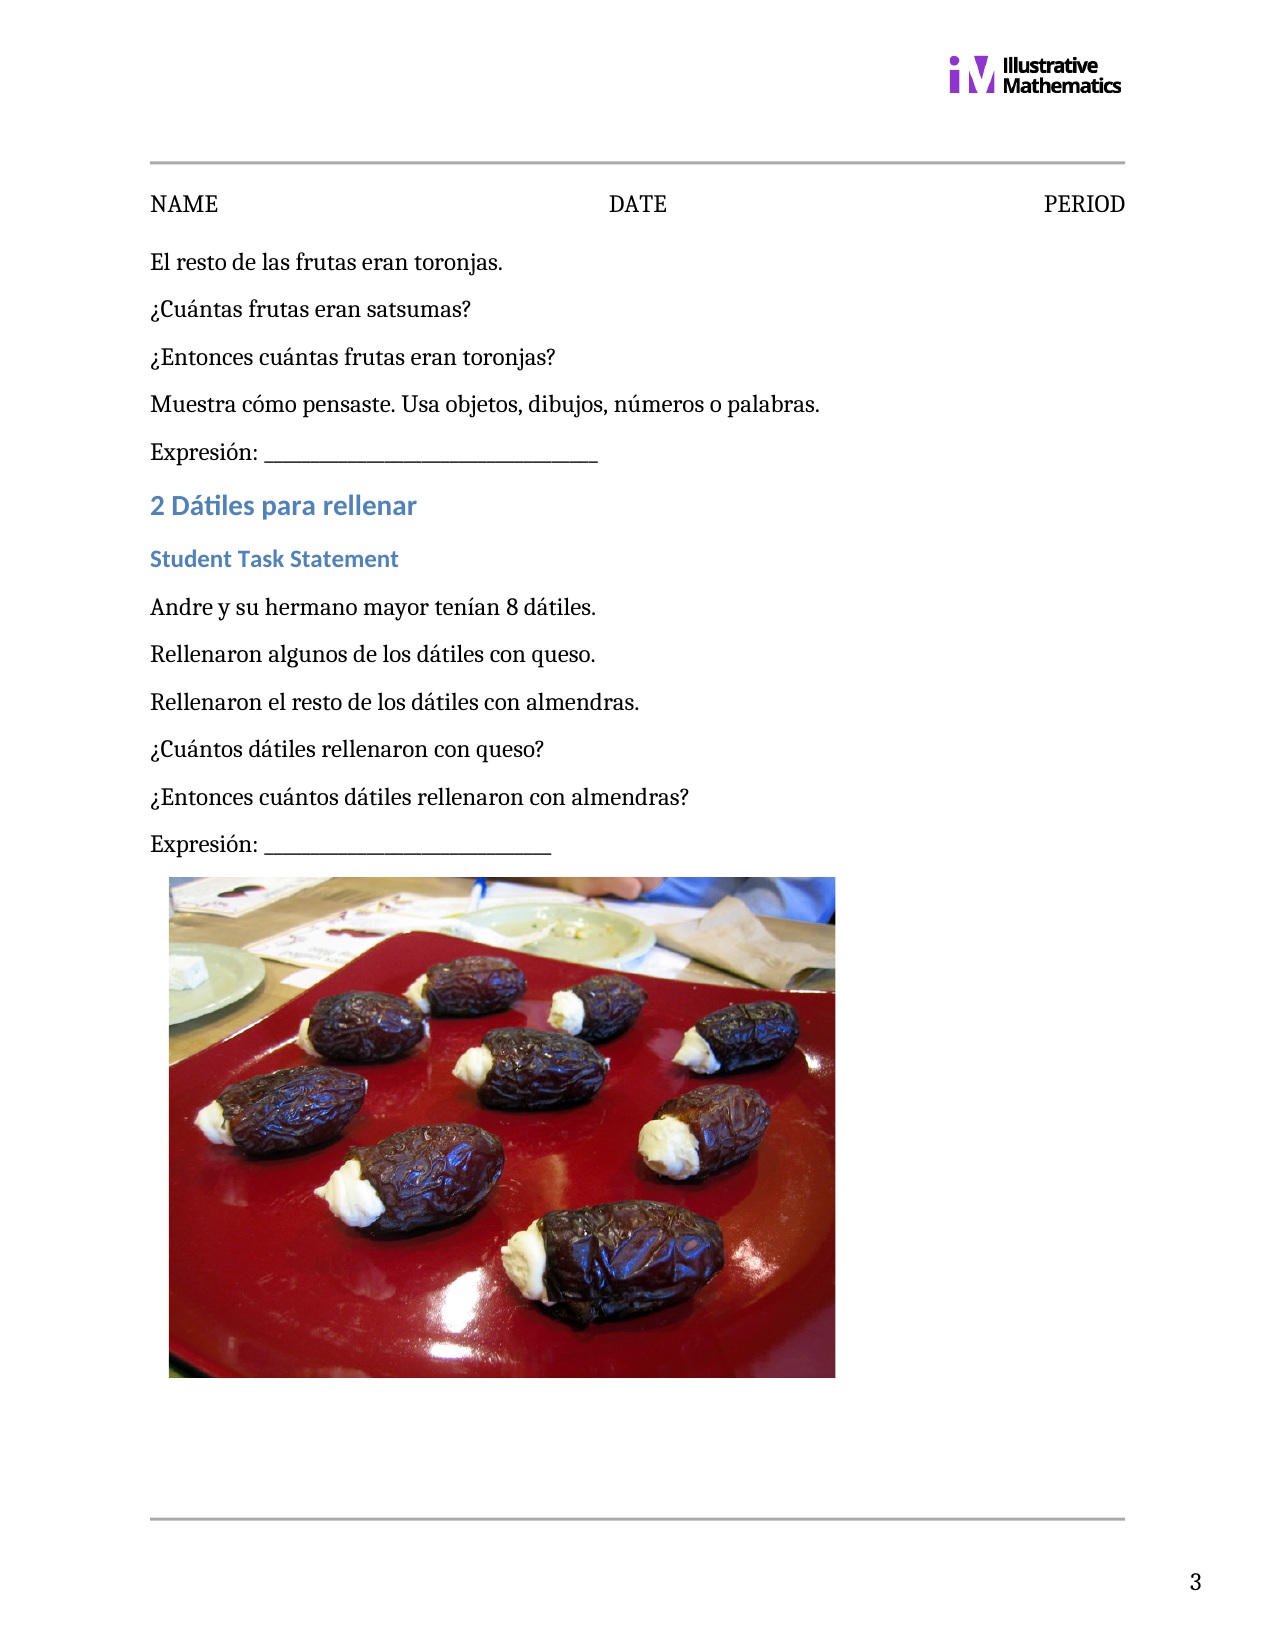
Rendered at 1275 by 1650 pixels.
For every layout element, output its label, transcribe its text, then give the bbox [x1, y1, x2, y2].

subtitle 2 Dátiles para rellenar [150, 487, 1125, 523]
text ¿Entonces cuántas frutas eran toronjas? [150, 342, 1125, 371]
subtitle Student Task Statement [150, 543, 1125, 574]
picture [949, 55, 1121, 93]
picture [168, 877, 836, 1378]
text Rellenaron el resto de los dátiles con almendras. [150, 688, 1125, 717]
text Rellenaron algunos de los dátiles con queso. [150, 640, 1125, 669]
text ¿Cuántas frutas eran satsumas? [150, 295, 1125, 324]
text ¿Entonces cuántos dátiles rellenaron con almendras? [150, 783, 1125, 812]
text Andre y su hermano mayor tenían 8 dátiles. [150, 593, 1125, 622]
text Muestra cómo pensaste. Usa objetos, dibujos, números o palabras. [150, 390, 1125, 419]
text ¿Cuántos dátiles rellenaron con queso? [150, 735, 1125, 764]
text El resto de las frutas eran toronjas. [150, 247, 1125, 276]
text Expresión: _______________________________ [150, 830, 1125, 859]
text Expresión: ____________________________________ [150, 437, 1125, 466]
